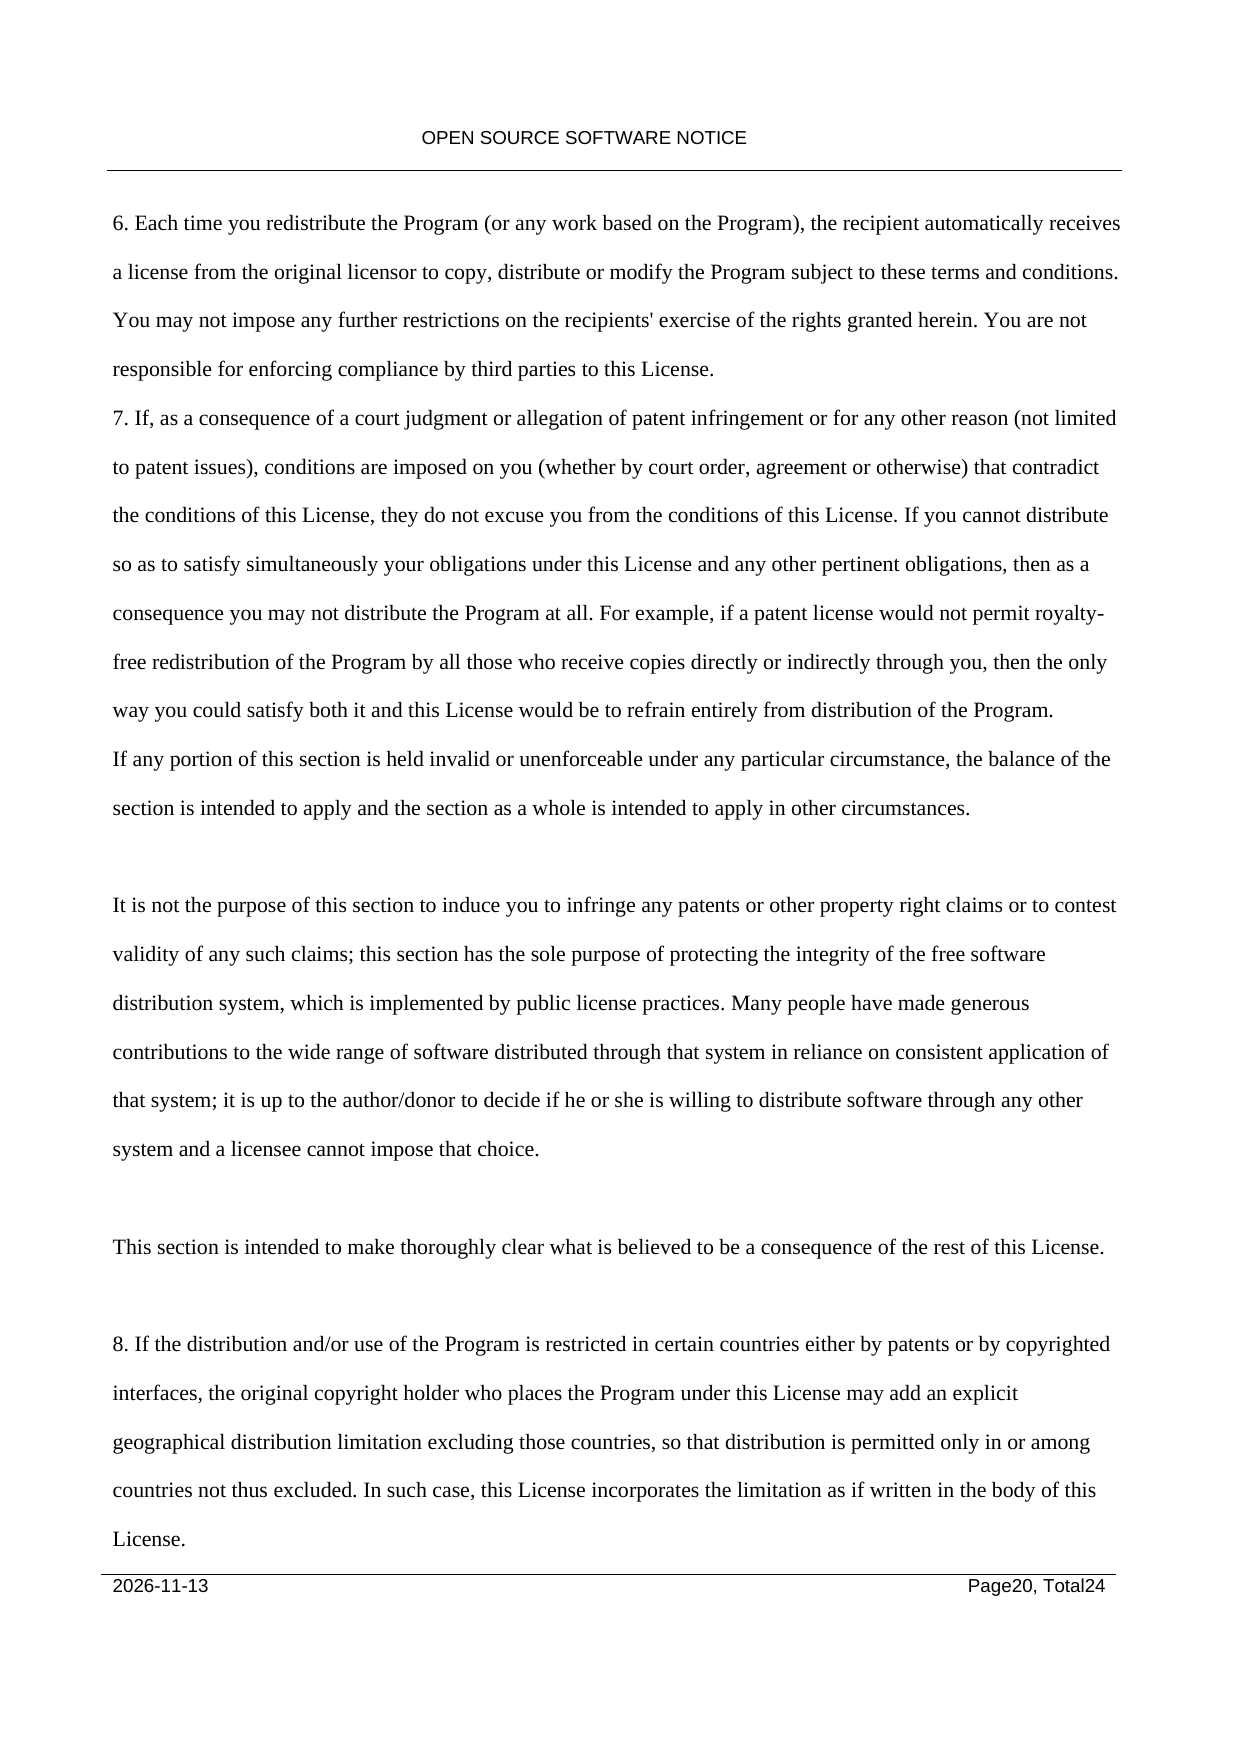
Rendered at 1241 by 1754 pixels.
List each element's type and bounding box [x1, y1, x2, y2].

text [112, 206, 1128, 1555]
